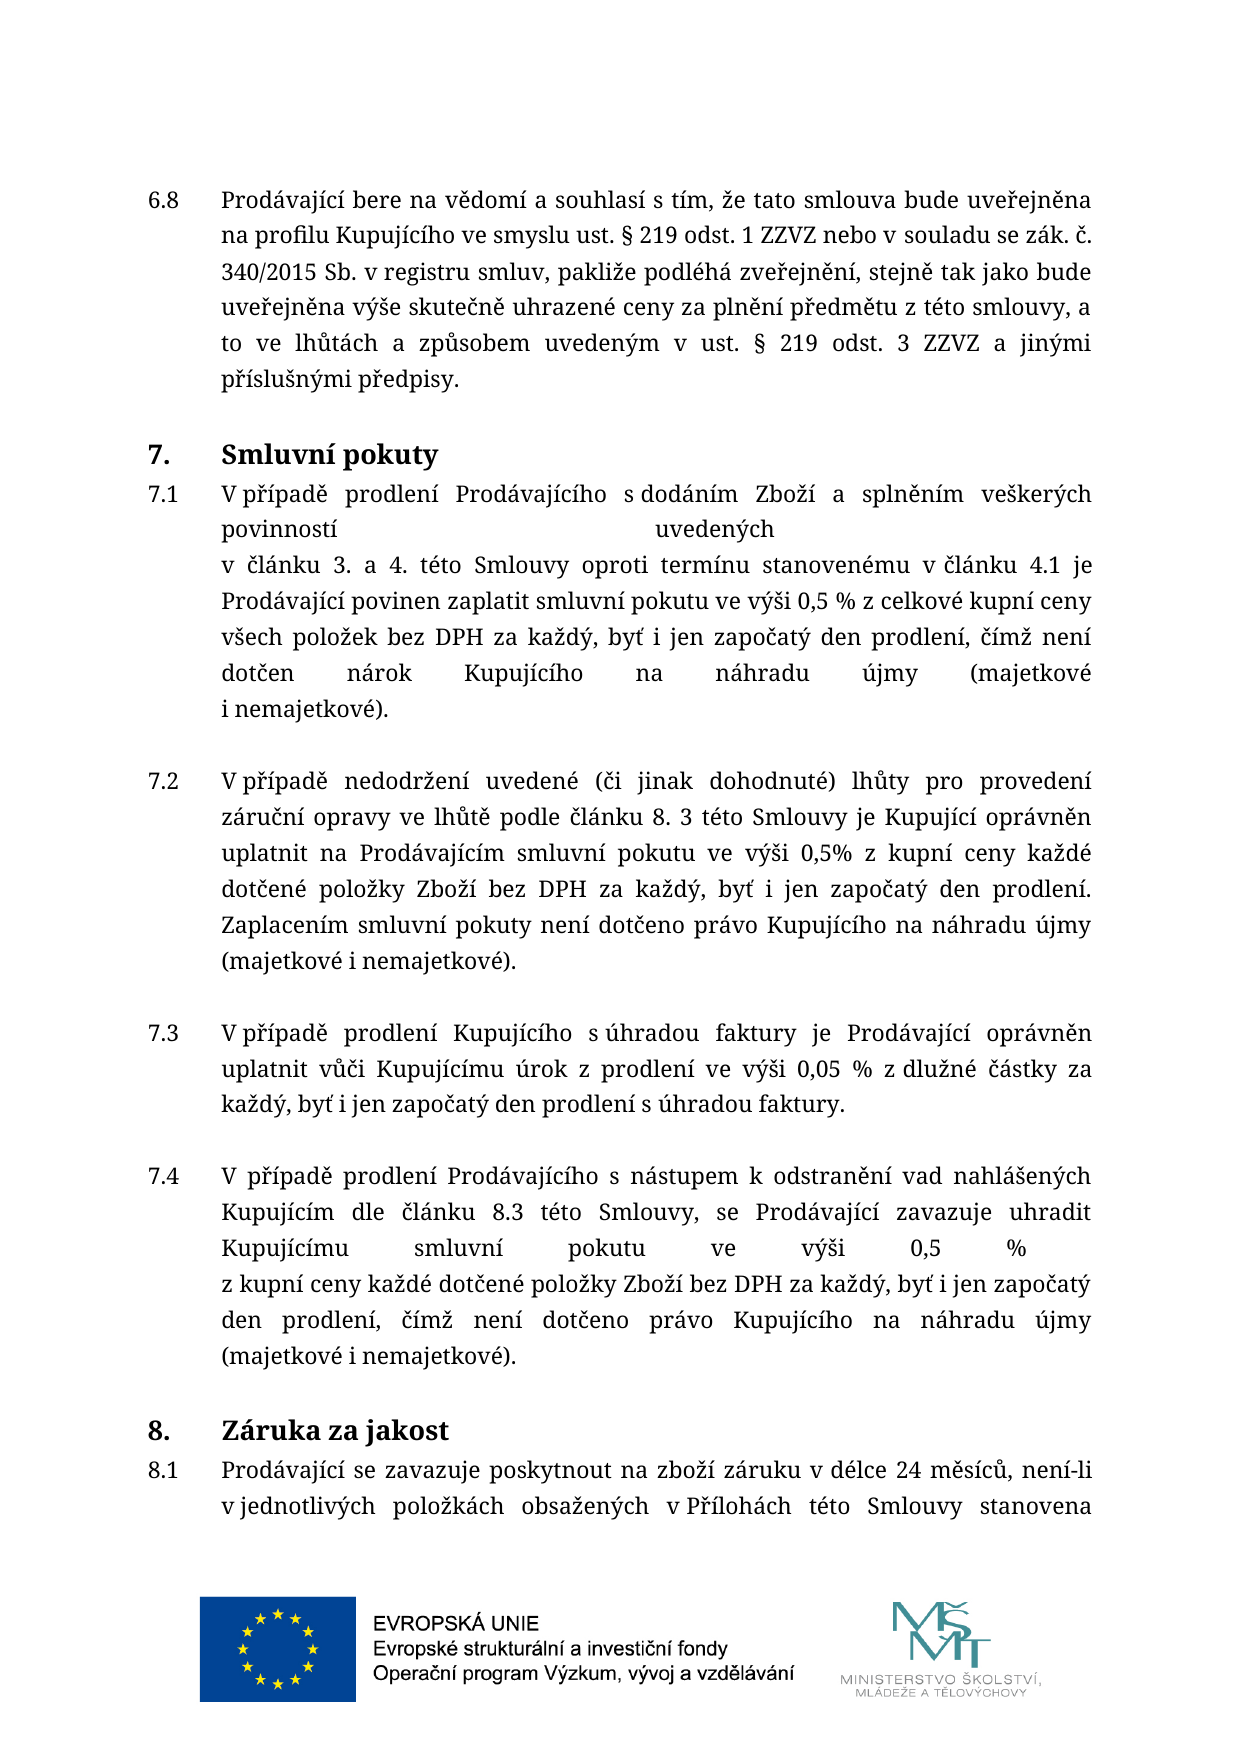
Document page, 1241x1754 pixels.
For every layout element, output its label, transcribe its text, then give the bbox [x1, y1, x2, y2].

text 7. Smluvní pokuty [148, 435, 1093, 472]
text 7.2 V případě nedodržení uvedené (či jinak dohodnuté) lhůty pro provedení záruční opravy ve lhůtě podle článku 8. 3 této Smlouvy je Kupující oprávněn uplatnit na Prodávajícím smluvní pokutu ve výši 0,5% z kupní ceny každé dotčené položky Zboží bez DPH za každý, byť i jen započatý den prodlení. Zaplacením smluvní pokuty není dotčeno právo Kupujícího na náhradu újmy (majetkové i nemajetkové). [148, 765, 1093, 976]
picture [147, 1544, 1093, 1754]
text 7.4 V případě prodlení Prodávajícího s nástupem k odstranění vad nahlášených Kupujícím dle článku 8.3 této Smlouvy, se Prodávající zavazuje uhradit Kupujícímu smluvní pokutu ve výši 0,5 % z kupní ceny každé dotčené položky Zboží bez DPH za každý, byť i jen započatý den prodlení, čímž není dotčeno právo Kupujícího na náhradu újmy (majetkové i nemajetkové). [148, 1160, 1093, 1371]
text 8. Záruka za jakost [148, 1412, 1093, 1449]
text 7.3 V případě prodlení Kupujícího s úhradou faktury je Prodávající oprávněn uplatnit vůči Kupujícímu úrok z prodlení ve výši 0,05 % z dlužné částky za každý, byť i jen započatý den prodlení s úhradou faktury. [148, 1017, 1093, 1120]
text 7.1 V případě prodlení Prodávajícího s dodáním Zboží a splněním veškerých povinností uvedených v článku 3. a 4. této Smlouvy oproti termínu stanovenému v článku 4.1 je Prodávající povinen zaplatit smluvní pokutu ve výši 0,5 % z celkové kupní ceny všech položek bez DPH za každý, byť i jen započatý den prodlení, čímž není dotčen nárok Kupujícího na náhradu újmy (majetkové i nemajetkové). [148, 477, 1093, 724]
text 6.8 Prodávající bere na vědomí a souhlasí s tím, že tato smlouva bude uveřejněna na profilu Kupujícího ve smyslu ust. § 219 odst. 1 ZZVZ nebo v souladu se zák. č. 340/2015 Sb. v registru smluv, pakliže podléhá zveřejnění, stejně tak jako bude uveřejněna výše skutečně uhrazené ceny za plnění předmětu z této smlouvy, a to ve lhůtách a způsobem uvedeným v ust. § 219 odst. 3 ZZVZ a jinými příslušnými předpisy. [148, 183, 1093, 394]
